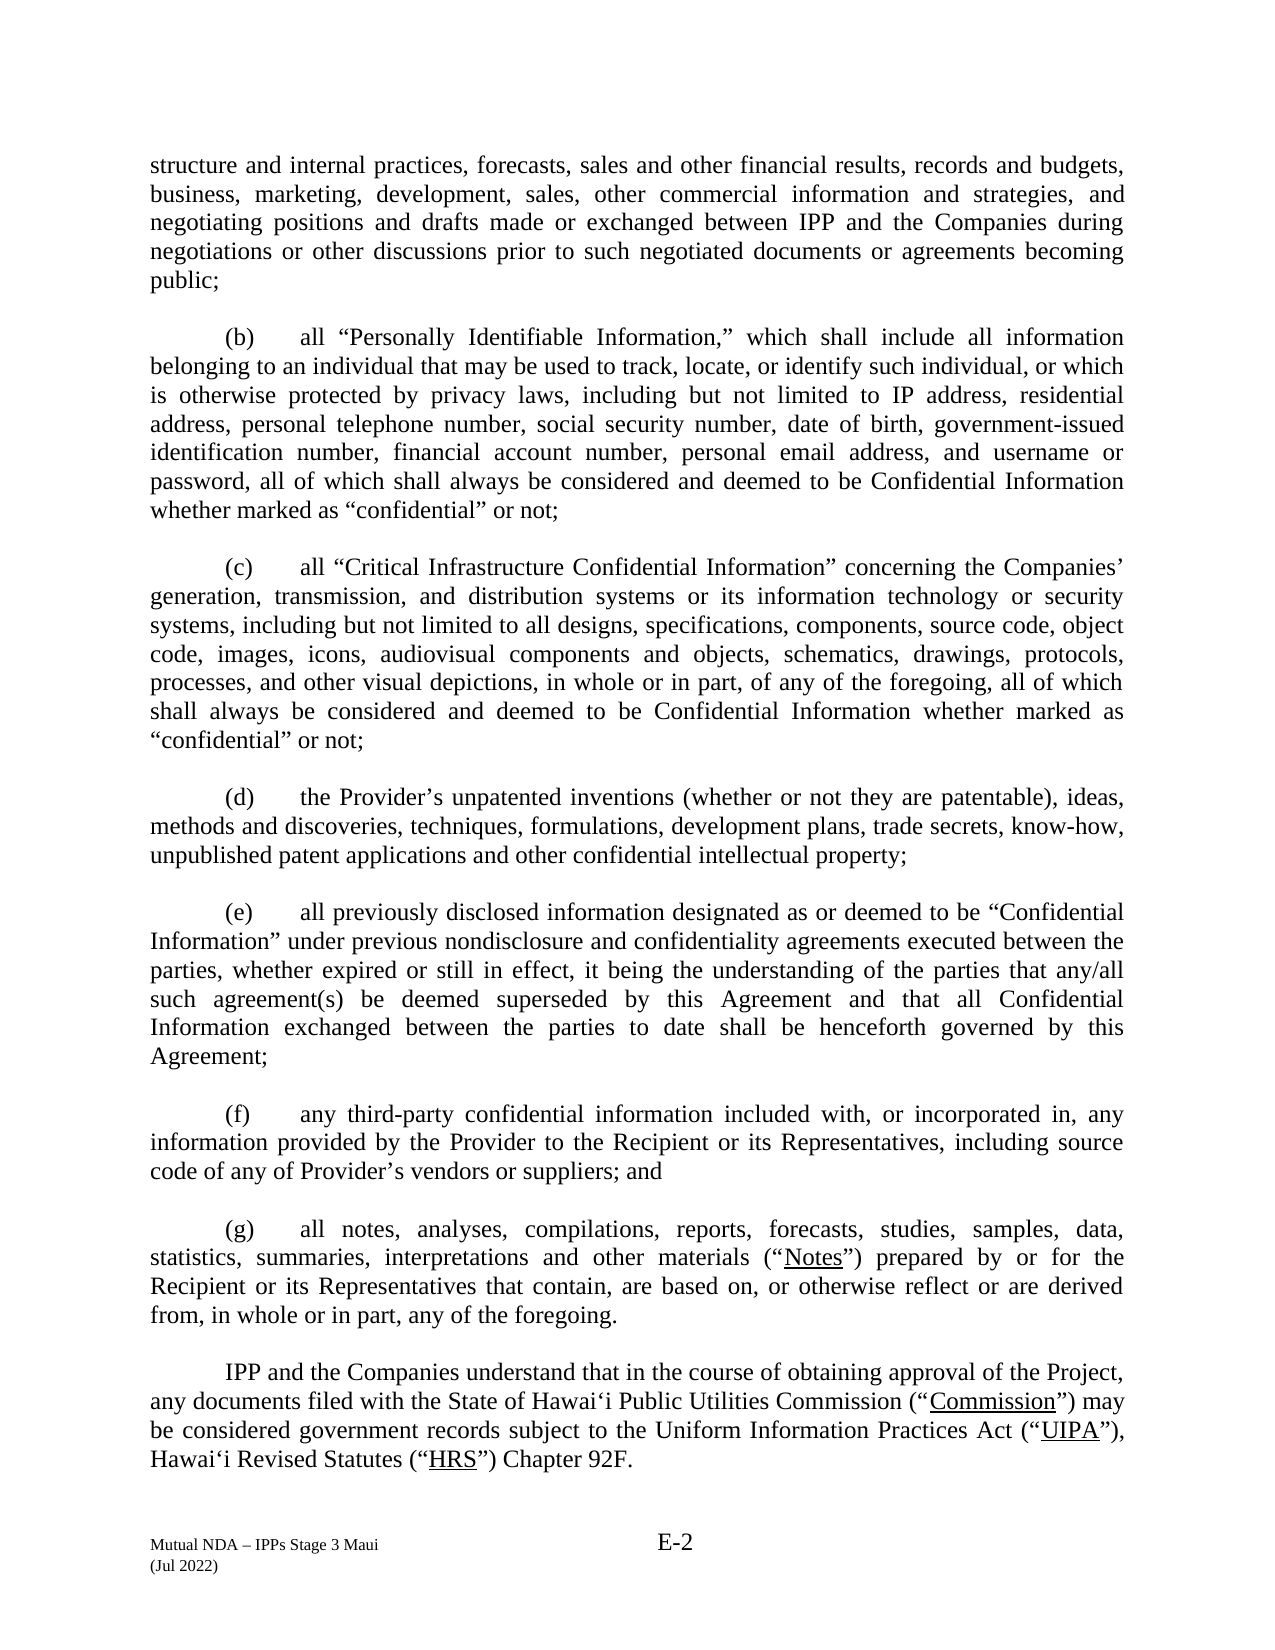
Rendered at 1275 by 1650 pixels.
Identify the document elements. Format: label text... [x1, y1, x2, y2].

list any third-party confidential information included with, or incorporated in, any information provided by the Provider to the Recipient or its Representatives, including source code of any of Provider’s vendors or suppliers; and [150, 1099, 1125, 1185]
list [150, 150, 1125, 294]
list all previously disclosed information designated as or deemed to be “Confidential Information” under previous nondisclosure and confidentiality agreements executed between the parties, whether expired or still in effect, it being the understanding of the parties that any/all such agreement(s) be deemed superseded by this Agreement and that all Confidential Information exchanged between the parties to date shall be henceforth governed by this Agreement; [150, 897, 1125, 1070]
list the Provider’s unpatented inventions (whether or not they are patentable), ideas, methods and discoveries, techniques, formulations, development plans, trade secrets, know-how, unpublished patent applications and other confidential intellectual property; [150, 782, 1125, 869]
list all notes, analyses, compilations, reports, forecasts, studies, samples, data, statistics, summaries, interpretations and other materials (“Notes”) prepared by or for the Recipient or its Representatives that contain, are based on, or otherwise reflect or are derived from, in whole or in part, any of the foregoing. [150, 1214, 1125, 1329]
list all “Personally Identifiable Information,” which shall include all information belonging to an individual that may be used to track, locate, or identify such individual, or which is otherwise protected by privacy laws, including but not limited to IP address, residential address, personal telephone number, social security number, date of birth, government-issued identification number, financial account number, personal email address, and username or password, all of which shall always be considered and deemed to be Confidential Information whether marked as “confidential” or not; [150, 322, 1125, 524]
list all “Critical Infrastructure Confidential Information” concerning the Companies’ generation, transmission, and distribution systems or its information technology or security systems, including but not limited to all designs, specifications, components, source code, object code, images, icons, audiovisual components and objects, schematics, drawings, protocols, processes, and other visual depictions, in whole or in part, of any of the foregoing, all of which shall always be considered and deemed to be Confidential Information whether marked as “confidential” or not; [150, 552, 1125, 754]
text IPP and the Companies understand that in the course of obtaining approval of the Project, any documents filed with the State of Hawai‘i Public Utilities Commission (“Commission”) may be considered government records subject to the Uniform Information Practices Act (“UIPA”), Hawai‘i Revised Statutes (“HRS”) Chapter 92F. [150, 1357, 1125, 1472]
